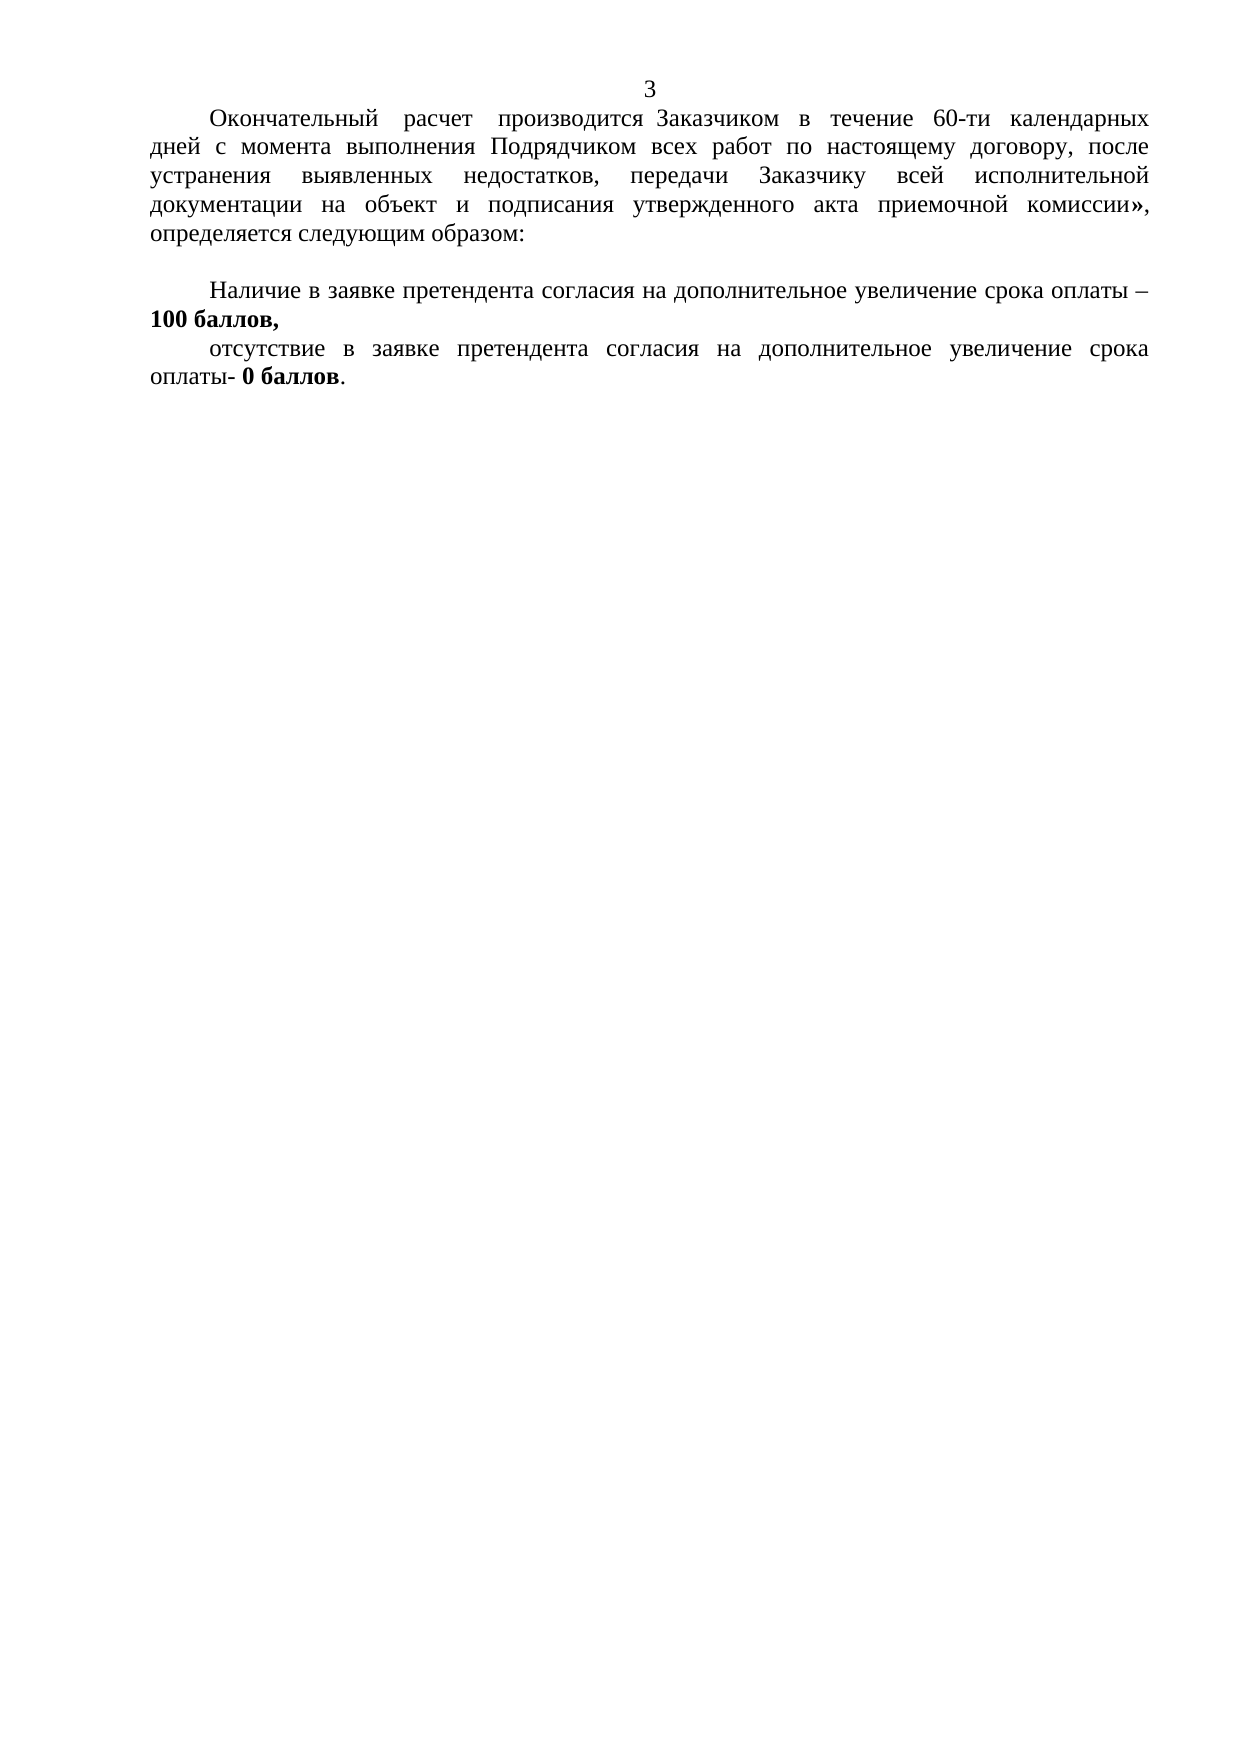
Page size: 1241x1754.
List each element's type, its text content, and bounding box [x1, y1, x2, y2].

text Наличие в заявке претендента согласия на дополнительное увеличение срока оплаты – 100 баллов, [150, 275, 1150, 333]
text отсутствие в заявке претендента согласия на дополнительное увеличение срока оплаты- 0 баллов. [150, 333, 1150, 390]
text Окончательный расчет производится Заказчиком в течение 60-ти календарных дней с момента выполнения Подрядчиком всех работ по настоящему договору, после устранения выявленных недостатков, передачи Заказчику всей исполнительной документации на объект и подписания утвержденного акта приемочной комиссии», определяется следующим образом: [150, 103, 1150, 246]
